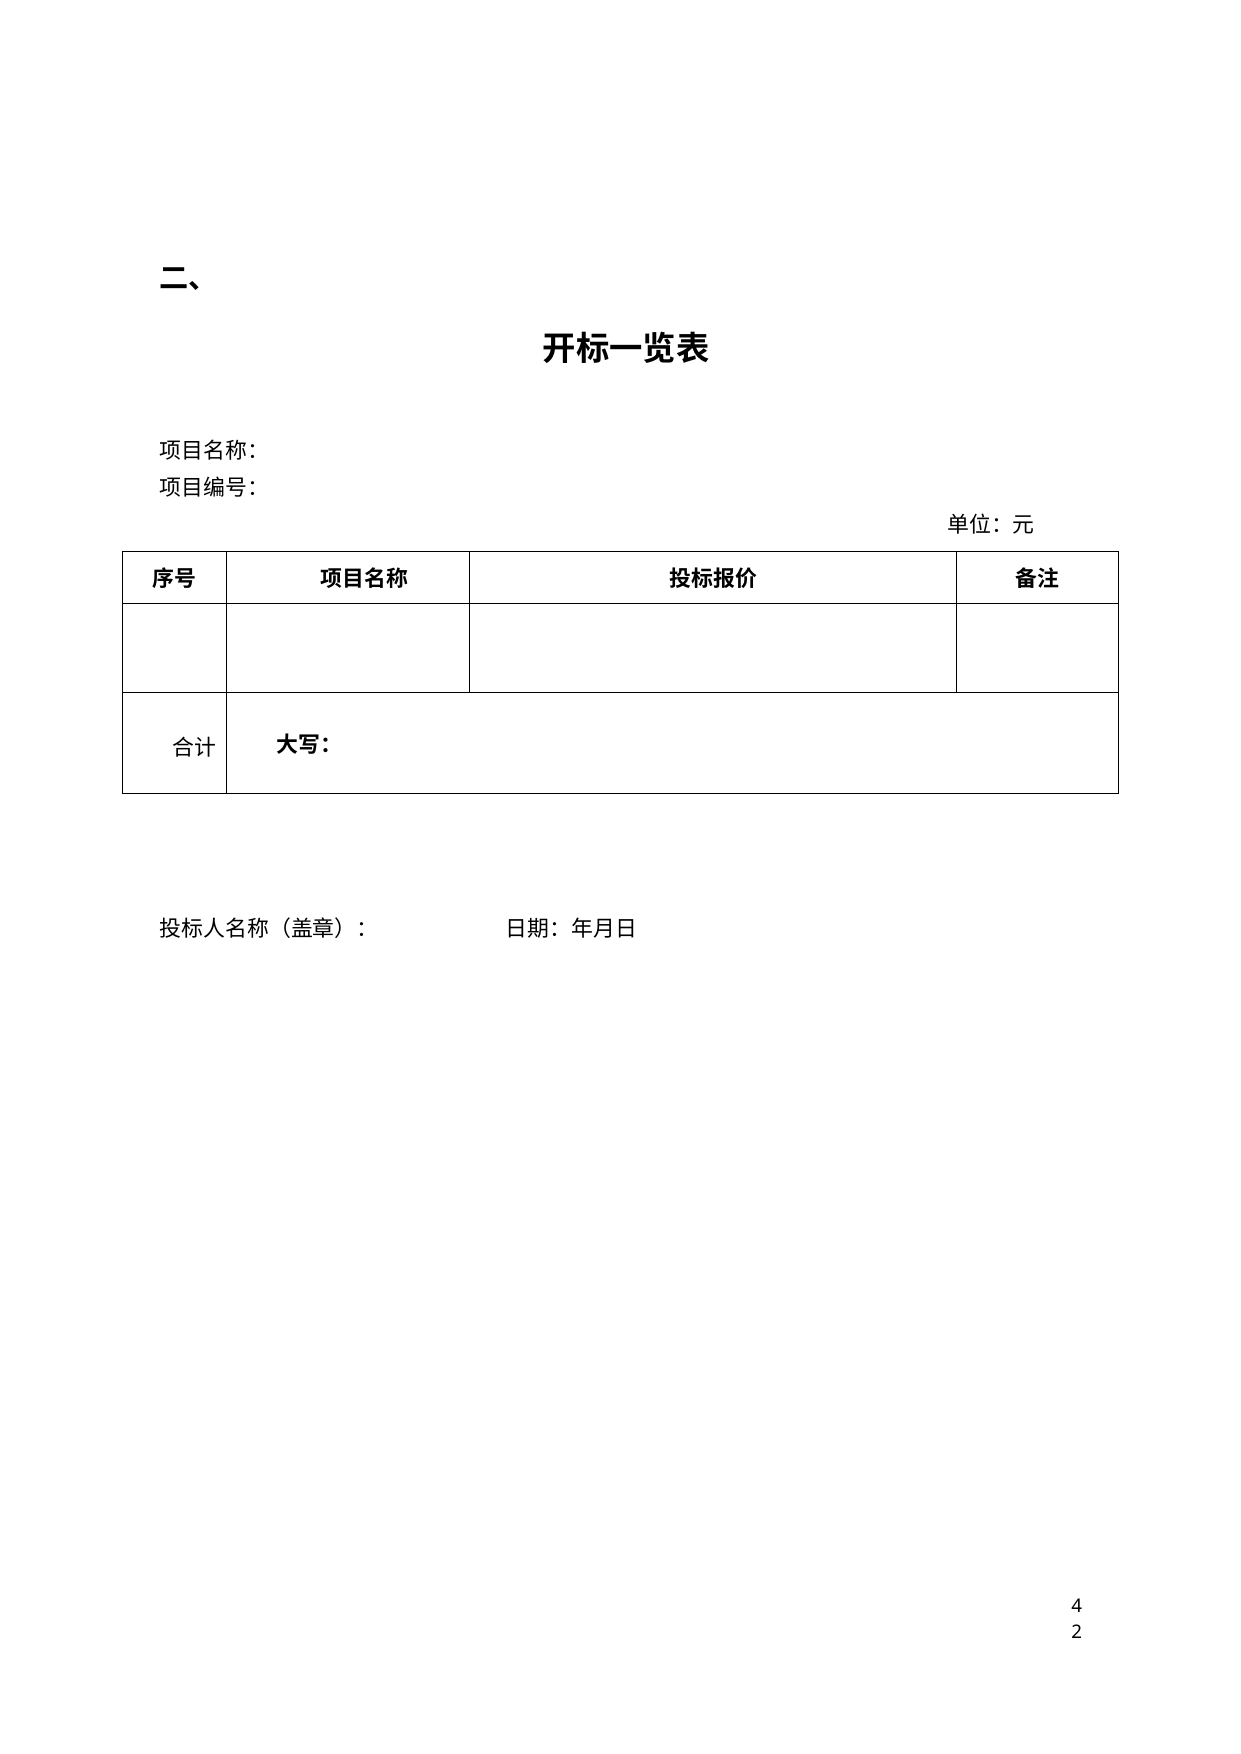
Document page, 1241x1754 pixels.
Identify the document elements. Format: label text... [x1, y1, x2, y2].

table_cell 大写： [227, 693, 1118, 792]
table_cell [470, 604, 956, 692]
table_header 项目名称 [227, 552, 469, 603]
table_cell [957, 604, 1118, 692]
text 单位：元 [159, 507, 1081, 538]
text 项目名称： [159, 433, 1081, 465]
text 二、 [159, 255, 1081, 297]
table_cell 合计 [123, 693, 226, 792]
text 开标一览表 [159, 322, 1081, 370]
table_header 备注 [957, 552, 1118, 603]
table_header 投标报价 [470, 552, 956, 603]
table_cell [227, 604, 469, 692]
table_cell [123, 604, 226, 692]
text 项目编号： [159, 470, 1081, 502]
table_header 序号 [123, 552, 226, 603]
text 投标人名称（盖章）： 日期：年月日 [159, 911, 1116, 943]
